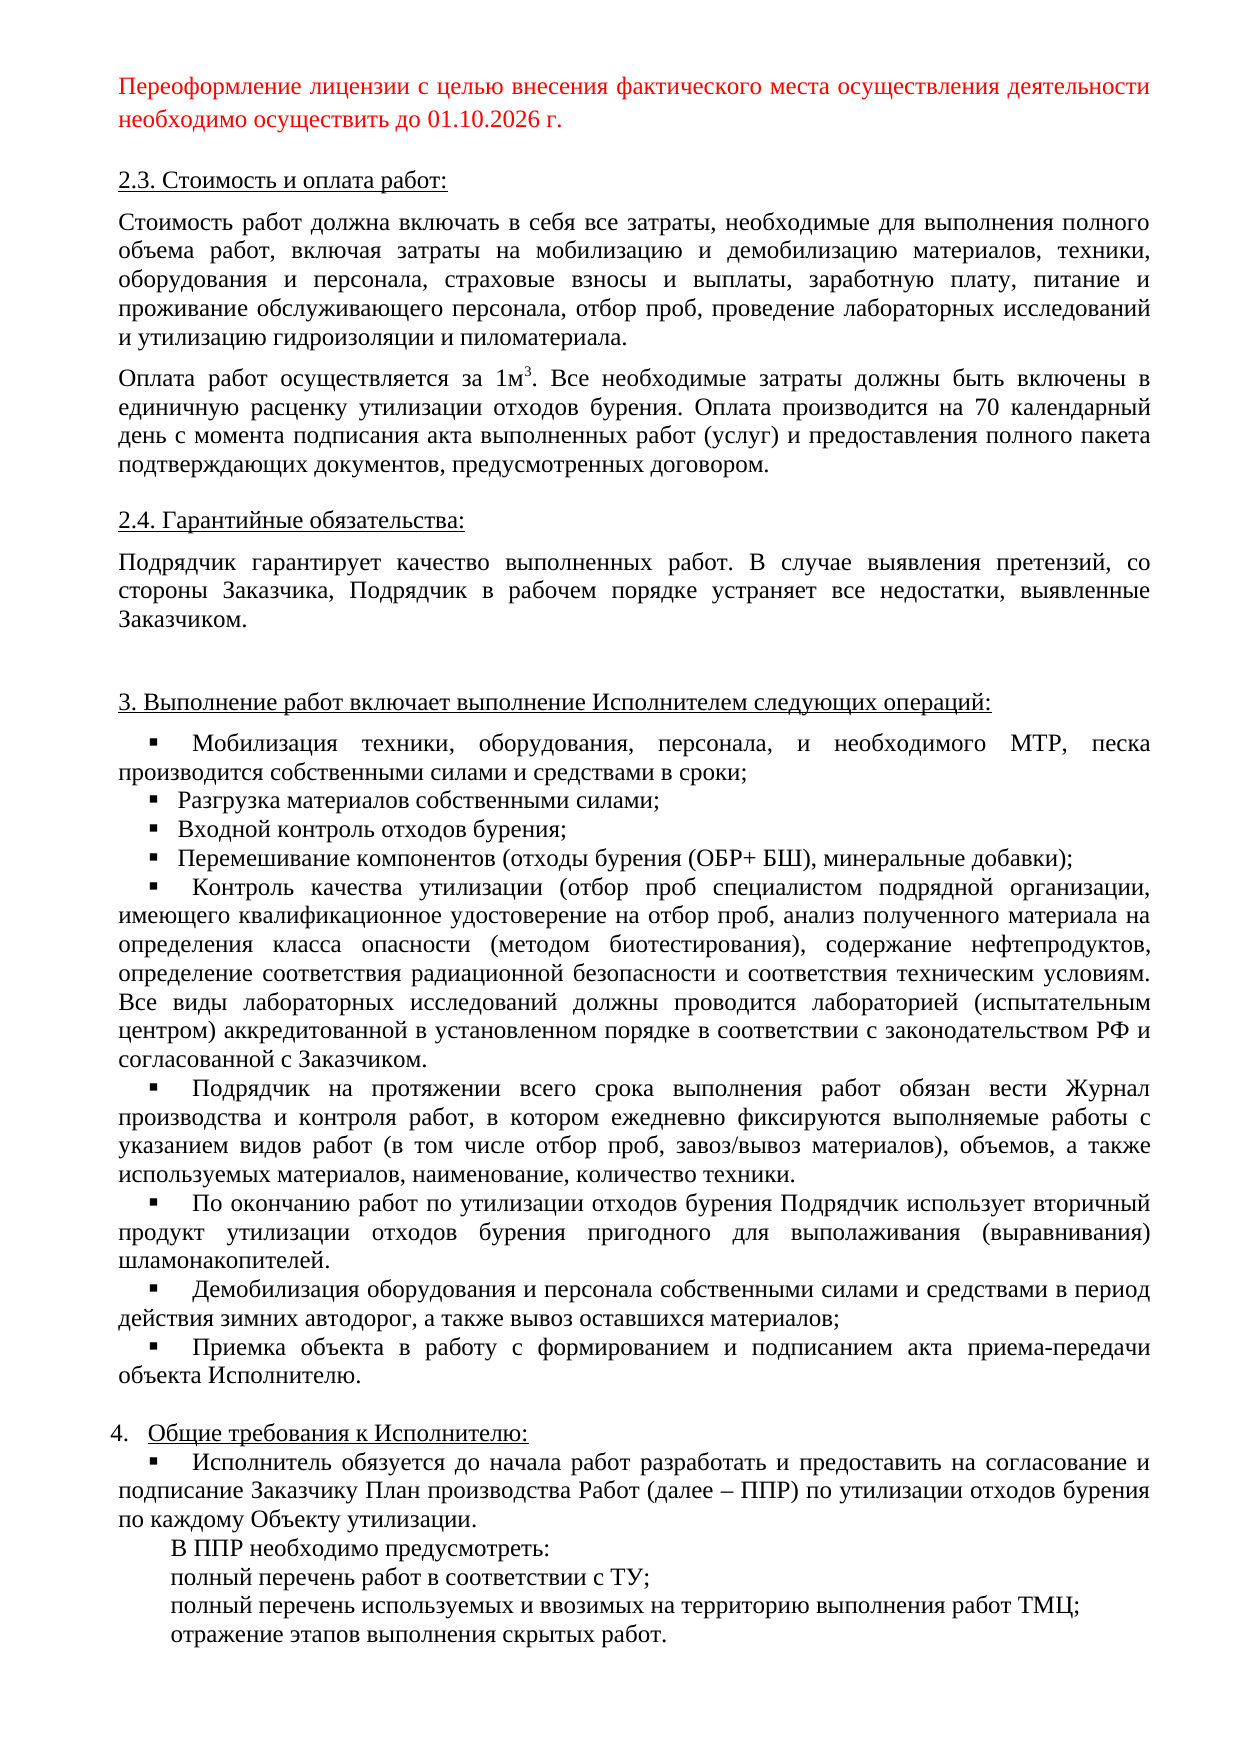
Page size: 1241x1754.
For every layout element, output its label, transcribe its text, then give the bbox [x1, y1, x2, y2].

text полный перечень используемых и ввозимых на территорию выполнения работ ТМЦ; [170, 1591, 1152, 1619]
list По окончанию работ по утилизации отходов бурения Подрядчик использует вторичный продукт утилизации отходов бурения пригодного для выполаживания (выравнивания) шламонакопителей. [118, 1188, 1152, 1274]
text В ППР необходимо предусмотреть: [170, 1533, 1152, 1562]
text полный перечень работ в соответствии с ТУ; [170, 1562, 1152, 1591]
list Мобилизация техники, оборудования, персонала, и необходимого МТР, песка производится собственными силами и средствами в сроки; [118, 728, 1152, 786]
list Контроль качества утилизации (отбор проб специалистом подрядной организации, имеющего квалификационное удостоверение на отбор проб, анализ полученного материала на определения класса опасности (методом биотестирования), содержание нефтепродуктов, определение соответствия радиационной безопасности и соответствия техническим условиям. Все виды лабораторных исследований должны проводится лабораторией (испытательным центром) аккредитованной в установленном порядке в соответствии с законодательством РФ и согласованной с Заказчиком. [118, 872, 1152, 1073]
list Демобилизация оборудования и персонала собственными силами и средствами в период действия зимних автодорог, а также вывоз оставшихся материалов; [118, 1274, 1152, 1332]
list Приемка объекта в работу с формированием и подписанием акта приема-передачи объекта Исполнителю. [118, 1332, 1152, 1389]
text отражение этапов выполнения скрытых работ. [170, 1619, 1152, 1648]
list Разгрузка материалов собственными силами; [118, 786, 1152, 814]
text 3. Выполнение работ включает выполнение Исполнителем следующих операций: [118, 687, 1152, 716]
list Перемешивание компонентов (отходы бурения (ОБР+ БШ), минеральные добавки); [118, 843, 1152, 872]
list Исполнитель обязуется до начала работ разработать и предоставить на согласование и подписание Заказчику План производства Работ (далее – ППР) по утилизации отходов бурения по каждому Объекту утилизации. [118, 1447, 1152, 1533]
list Подрядчик на протяжении всего срока выполнения работ обязан вести Журнал производства и контроля работ, в котором ежедневно фиксируются выполняемые работы с указанием видов работ (в том числе отбор проб, завоз/вывоз материалов), объемов, а также используемых материалов, наименование, количество техники. [118, 1073, 1152, 1188]
text Подрядчик гарантирует качество выполненных работ. В случае выявления претензий, со стороны Заказчика, Подрядчик в рабочем порядке устраняет все недостатки, выявленные Заказчиком. [118, 547, 1152, 633]
text 2.4. Гарантийные обязательства: [118, 506, 1152, 534]
text Переоформление лицензии с целью внесения фактического места осуществления деятельности необходимо осуществить до 01.10.2026 г. [118, 71, 1152, 133]
text Стоимость работ должна включать в себя все затраты, необходимые для выполнения полного объема работ, включая затраты на мобилизацию и демобилизацию материалов, техники, оборудования и персонала, страховые взносы и выплаты, заработную плату, питание и проживание обслуживающего персонала, отбор проб, проведение лабораторных исследований и утилизацию гидроизоляции и пиломатериала. [118, 207, 1152, 351]
text 2.3. Стоимость и оплата работ: [118, 166, 1152, 194]
list Входной контроль отходов бурения; [118, 814, 1152, 843]
text Оплата работ осуществляется за 1м3. Все необходимые затраты должны быть включены в единичную расценку утилизации отходов бурения. Оплата производится на 70 календарный день с момента подписания акта выполненных работ (услуг) и предоставления полного пакета подтверждающих документов, предусмотренных договором. [118, 363, 1152, 478]
list Общие требования к Исполнителю: [110, 1418, 1152, 1447]
